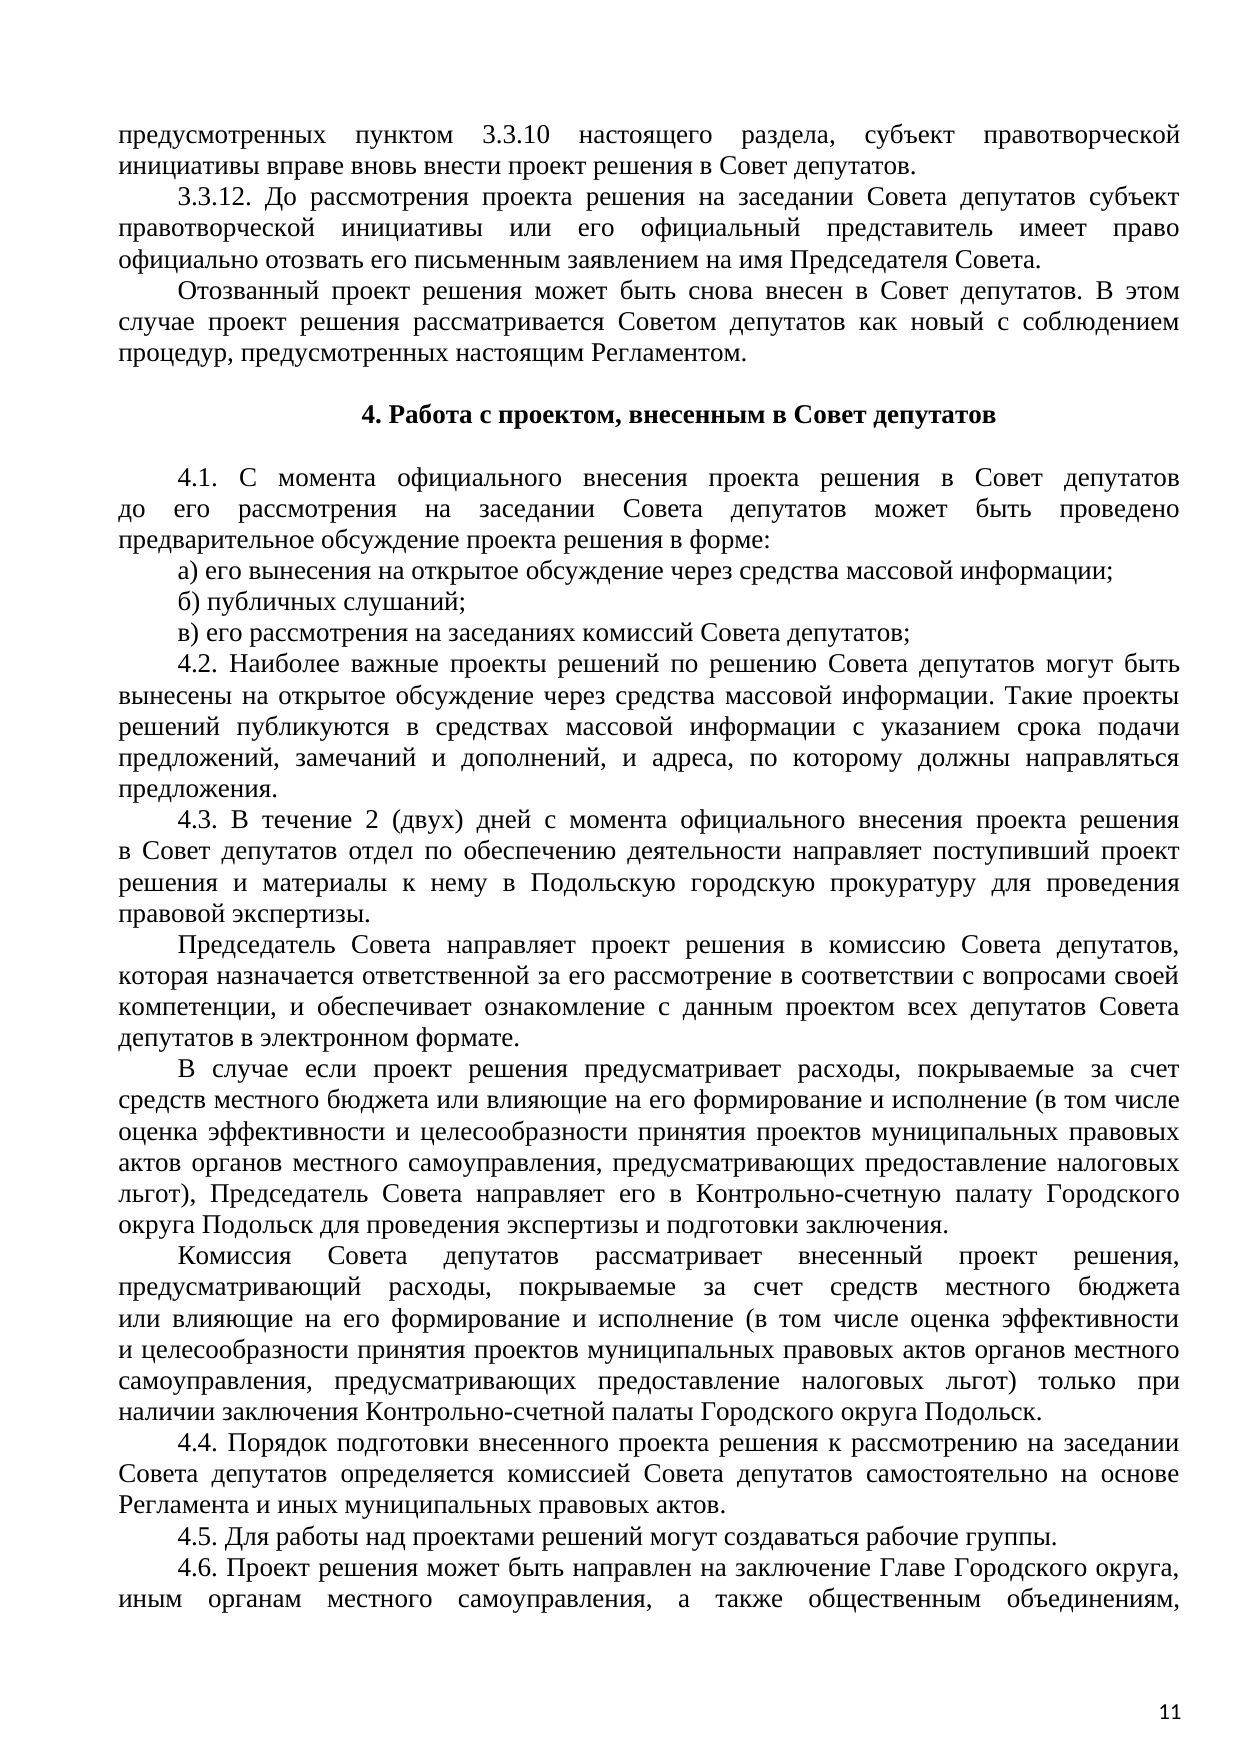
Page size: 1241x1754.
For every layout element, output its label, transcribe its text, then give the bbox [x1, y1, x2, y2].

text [118, 118, 1181, 180]
text Отозванный проект решения может быть снова внесен в Совет депутатов. В этом случае проект решения рассматривается Советом депутатов как новый с соблюдением процедур, предусмотренных настоящим Регламентом. [118, 274, 1181, 367]
text 4.1. С момента официального внесения проекта решения в Совет депутатов до его рассмотрения на заседании Совета депутатов может быть проведено предварительное обсуждение проекта решения в форме: [118, 461, 1181, 554]
text Комиссия Совета депутатов рассматривает внесенный проект решения, предусматривающий расходы, покрываемые за счет средств местного бюджета или влияющие на его формирование и исполнение (в том числе оценка эффективности и целесообразности принятия проектов муниципальных правовых актов органов местного самоуправления, предусматривающих предоставление налоговых льгот) только при наличии заключения Контрольно-счетной палаты Городского округа Подольск. [118, 1239, 1181, 1426]
text б) публичных слушаний; [118, 585, 1181, 616]
text в) его рассмотрения на заседаниях комиссий Совета депутатов; [118, 616, 1181, 648]
text 4.2. Наиболее важные проекты решений по решению Совета депутатов могут быть вынесены на открытое обсуждение через средства массовой информации. Такие проекты решений публикуются в средствах массовой информации с указанием срока подачи предложений, замечаний и дополнений, и адреса, по которому должны направляться предложения. [118, 648, 1181, 803]
title 4. Работа с проектом, внесенным в Совет депутатов [118, 398, 1181, 429]
text 4.4. Порядок подготовки внесенного проекта решения к рассмотрению на заседании Совета депутатов определяется комиссией Совета депутатов самостоятельно на основе Регламента и иных муниципальных правовых актов. [118, 1426, 1181, 1520]
text 4.3. В течение 2 (двух) дней с момента официального внесения проекта решения в Совет депутатов отдел по обеспечению деятельности направляет поступивший проект решения и материалы к нему в Подольскую городскую прокуратуру для проведения правовой экспертизы. [118, 803, 1181, 928]
text 4.5. Для работы над проектами решений могут создаваться рабочие группы. [118, 1520, 1181, 1551]
text Председатель Совета направляет проект решения в комиссию Совета депутатов, которая назначается ответственной за его рассмотрение в соответствии с вопросами своей компетенции, и обеспечивает ознакомление с данным проектом всех депутатов Совета депутатов в электронном формате. [118, 928, 1181, 1052]
text а) его вынесения на открытое обсуждение через средства массовой информации; [118, 554, 1181, 585]
text В случае если проект решения предусматривает расходы, покрываемые за счет средств местного бюджета или влияющие на его формирование и исполнение (в том числе оценка эффективности и целесообразности принятия проектов муниципальных правовых актов органов местного самоуправления, предусматривающих предоставление налоговых льгот), Председатель Совета направляет его в Контрольно-счетную палату Городского округа Подольск для проведения экспертизы и подготовки заключения. [118, 1052, 1181, 1239]
text 3.3.12. До рассмотрения проекта решения на заседании Совета депутатов субъект правотворческой инициативы или его официальный представитель имеет право официально отозвать его письменным заявлением на имя Председателя Совета. [118, 180, 1181, 274]
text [118, 1551, 1181, 1613]
